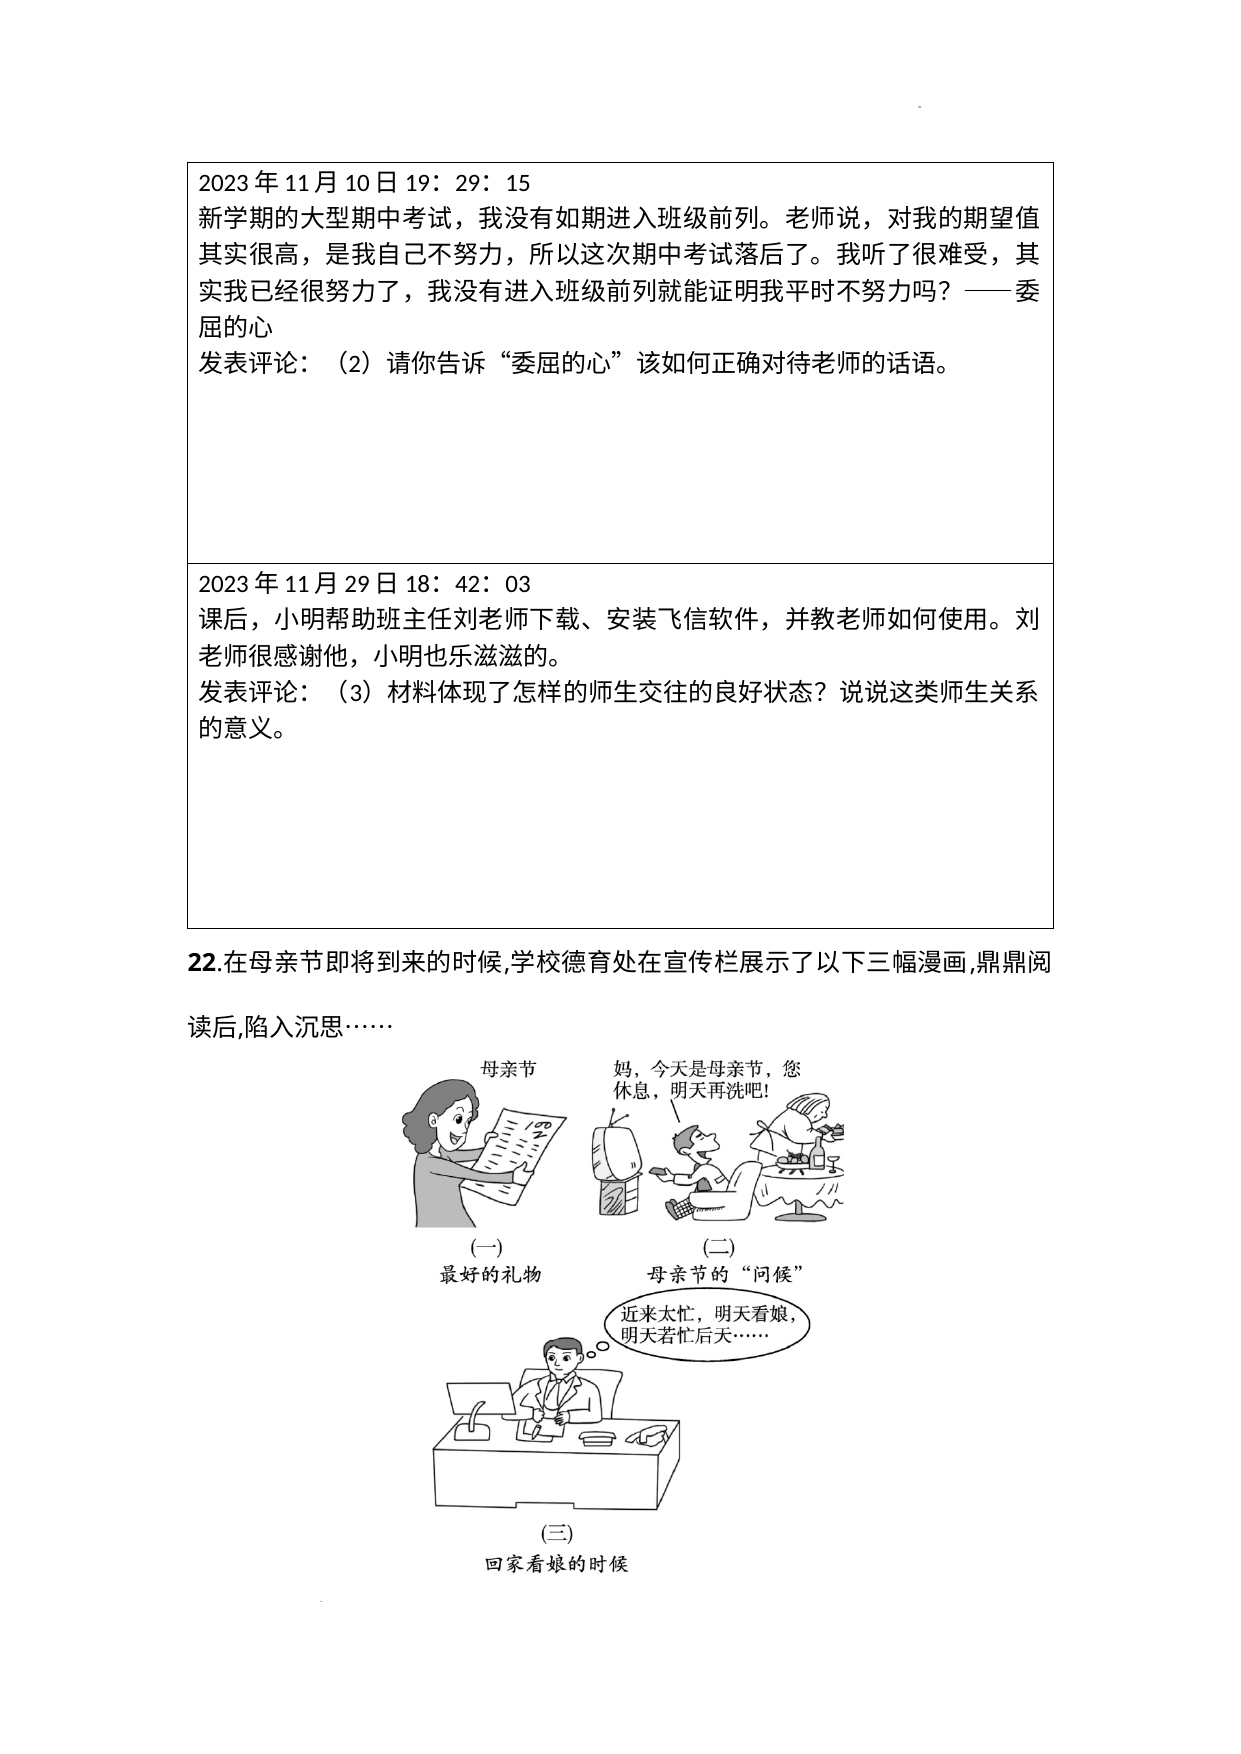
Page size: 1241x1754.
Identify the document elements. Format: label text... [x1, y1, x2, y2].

table_cell 2023年11月10日19：29：15 新学期的大型期中考试，我没有如期进入班级前列。老师说，对我的期望值其实很高，是我自己不努力，所以这次期中考试落后了。我听了很难受，其实我已经很努力了，我没有进入班级前列就能证明我平时不努力吗？——委屈的心 发表评论：（2）请你告诉“委屈的心”该如何正确对待老师的话语。 [188, 163, 1053, 563]
table_cell 2023年11月29日18：42：03 课后，小明帮助班主任刘老师下载、安装飞信软件，并教老师如何使用。刘老师很感谢他，小明也乐滋滋的。 发表评论：（3）材料体现了怎样的师生交往的良好状态？说说这类师生关系的意义。 [188, 564, 1053, 928]
picture [396, 1058, 844, 1574]
text 22.在母亲节即将到来的时候,学校德育处在宣传栏展示了以下三幅漫画,鼎鼎阅读后,陷入沉思…… [187, 929, 1053, 1058]
